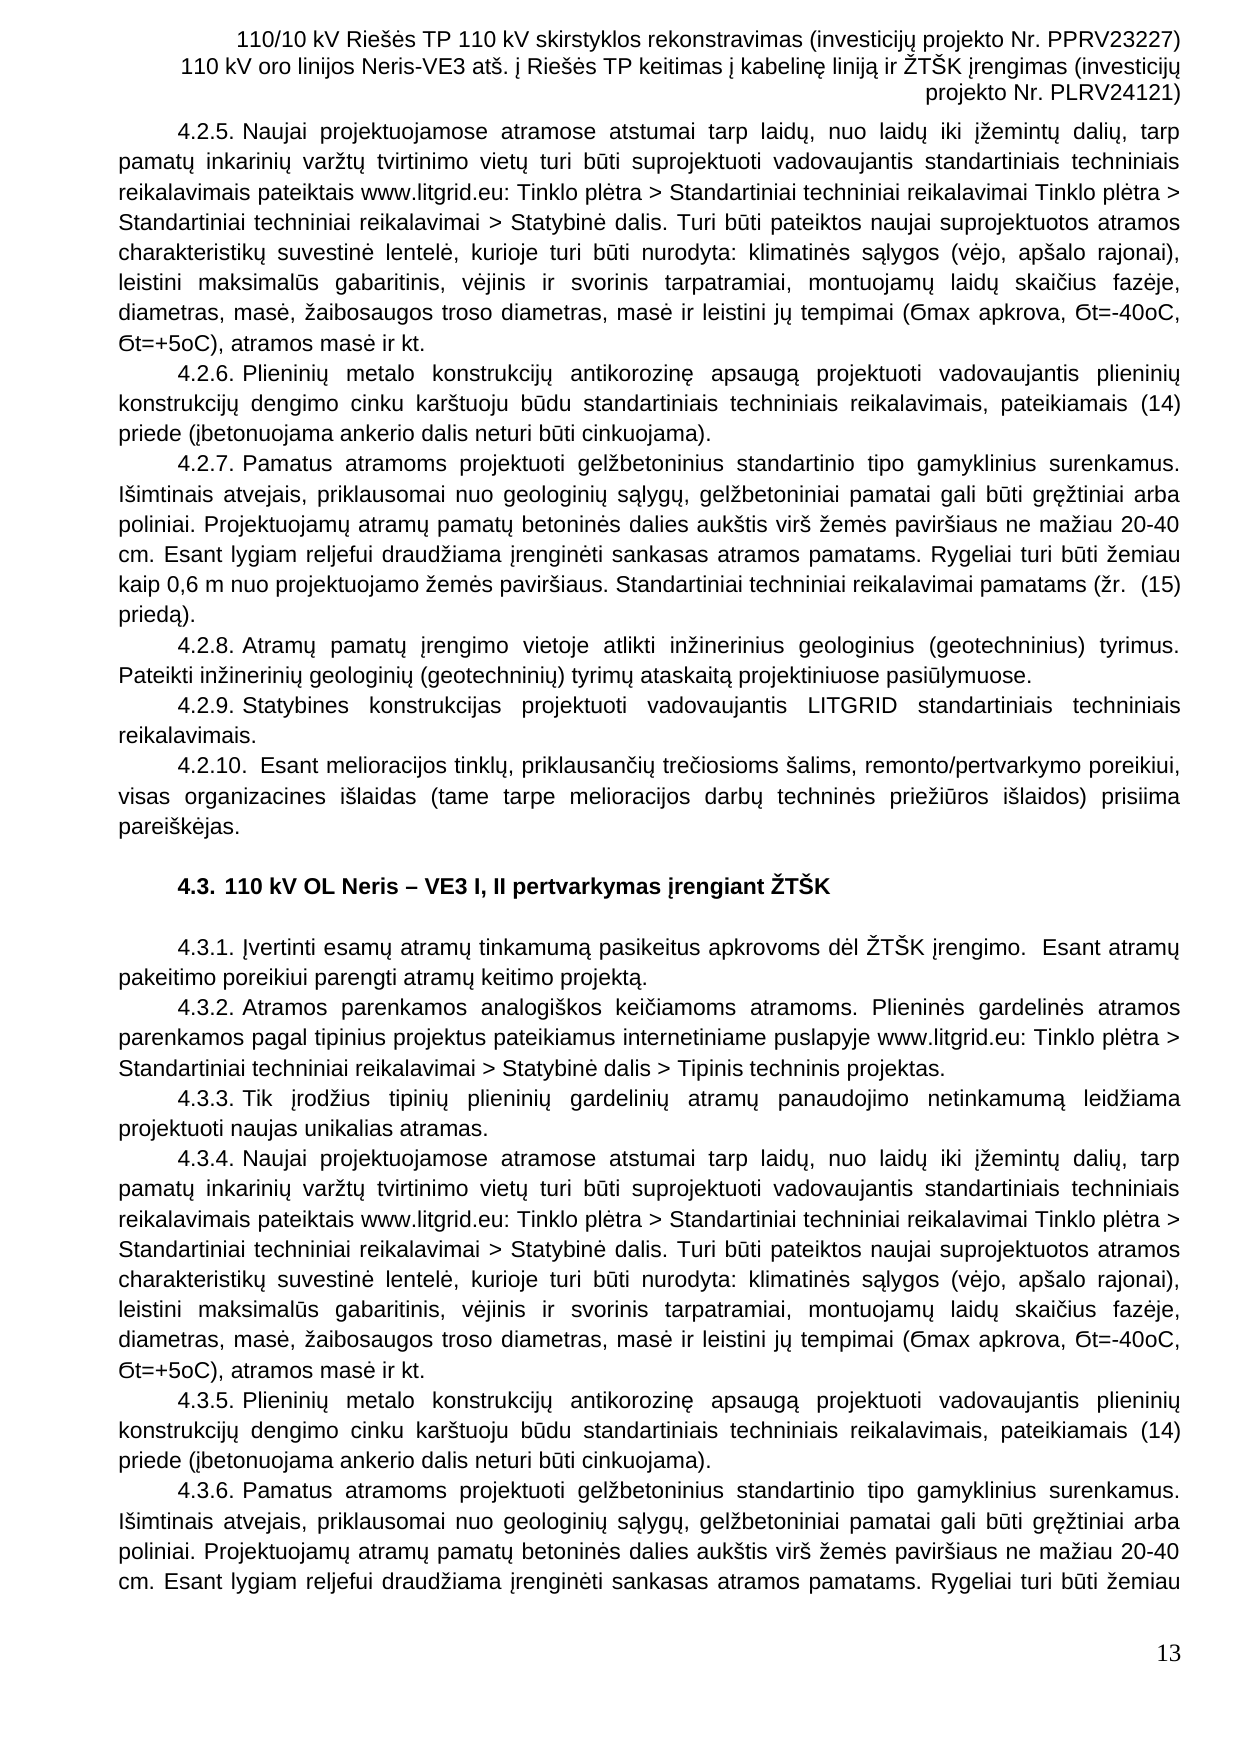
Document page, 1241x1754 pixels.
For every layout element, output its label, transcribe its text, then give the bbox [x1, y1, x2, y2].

list Atramos parenkamos analogiškos keičiamoms atramoms. Plieninės gardelinės atramos parenkamos pagal tipinius projektus pateikiamus internetiniame puslapyje www.litgrid.eu: Tinklo plėtra > Standartiniai techniniai reikalavimai > Statybinė dalis > Tipinis techninis projektas. [118, 994, 1181, 1081]
list Įvertinti esamų atramų tinkamumą pasikeitus apkrovoms dėl ŽTŠK įrengimo. Esant atramų pakeitimo poreikiui parengti atramų keitimo projektą. [118, 934, 1181, 990]
list Atramų pamatų įrengimo vietoje atlikti inžinerinius geologinius (geotechninius) tyrimus. Pateikti inžinerinių geologinių (geotechninių) tyrimų ataskaitą projektiniuose pasiūlymuose. [118, 632, 1181, 688]
list Plieninių metalo konstrukcijų antikorozinę apsaugą projektuoti vadovaujantis plieninių konstrukcijų dengimo cinku karštuoju būdu standartiniais techniniais reikalavimais, pateikiamais priede (įbetonuojama ankerio dalis neturi būti cinkuojama). [118, 360, 1181, 447]
list Esant melioracijos tinklų, priklausančių trečiosioms šalims, remonto/pertvarkymo poreikiui, visas organizacines išlaidas (tame tarpe melioracijos darbų techninės priežiūros išlaidos) prisiima pareiškėjas. [118, 752, 1181, 839]
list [118, 1477, 1181, 1594]
list Tik įrodžius tipinių plieninių gardelinių atramų panaudojimo netinkamumą leidžiama projektuoti naujas unikalias atramas. [118, 1085, 1181, 1141]
list Statybines konstrukcijas projektuoti vadovaujantis LITGRID standartiniais techniniais reikalavimais. [118, 692, 1181, 749]
list Naujai projektuojamose atramose atstumai tarp laidų, nuo laidų iki įžemintų dalių, tarp pamatų inkarinių varžtų tvirtinimo vietų turi būti suprojektuoti vadovaujantis standartiniais techniniais reikalavimais pateiktais www.litgrid.eu: Tinklo plėtra > Standartiniai techniniai reikalavimai Tinklo plėtra > Standartiniai techniniai reikalavimai > Statybinė dalis. Turi būti pateiktos naujai suprojektuotos atramos charakteristikų suvestinė lentelė, kurioje turi būti nurodyta: klimatinės sąlygos (vėjo, apšalo rajonai), leistini maksimalūs gabaritinis, vėjinis ir svorinis tarpatramiai, montuojamų laidų skaičius fazėje, diametras, masė, žaibosaugos troso diametras, masė ir leistini jų tempimai (Ϭmax apkrova, Ϭt=-40oC, Ϭt=+5oC), atramos masė ir kt. [118, 118, 1181, 356]
list 110 kV OL Neris – VE3 I, II pertvarkymas įrengiant ŽTŠK [118, 873, 1181, 900]
list Plieninių metalo konstrukcijų antikorozinę apsaugą projektuoti vadovaujantis plieninių konstrukcijų dengimo cinku karštuoju būdu standartiniais techniniais reikalavimais, pateikiamais priede (įbetonuojama ankerio dalis neturi būti cinkuojama). [118, 1387, 1181, 1474]
list Naujai projektuojamose atramose atstumai tarp laidų, nuo laidų iki įžemintų dalių, tarp pamatų inkarinių varžtų tvirtinimo vietų turi būti suprojektuoti vadovaujantis standartiniais techniniais reikalavimais pateiktais www.litgrid.eu: Tinklo plėtra > Standartiniai techniniai reikalavimai Tinklo plėtra > Standartiniai techniniai reikalavimai > Statybinė dalis. Turi būti pateiktos naujai suprojektuotos atramos charakteristikų suvestinė lentelė, kurioje turi būti nurodyta: klimatinės sąlygos (vėjo, apšalo rajonai), leistini maksimalūs gabaritinis, vėjinis ir svorinis tarpatramiai, montuojamų laidų skaičius fazėje, diametras, masė, žaibosaugos troso diametras, masė ir leistini jų tempimai (Ϭmax apkrova, Ϭt=-40oC, Ϭt=+5oC), atramos masė ir kt. [118, 1145, 1181, 1383]
